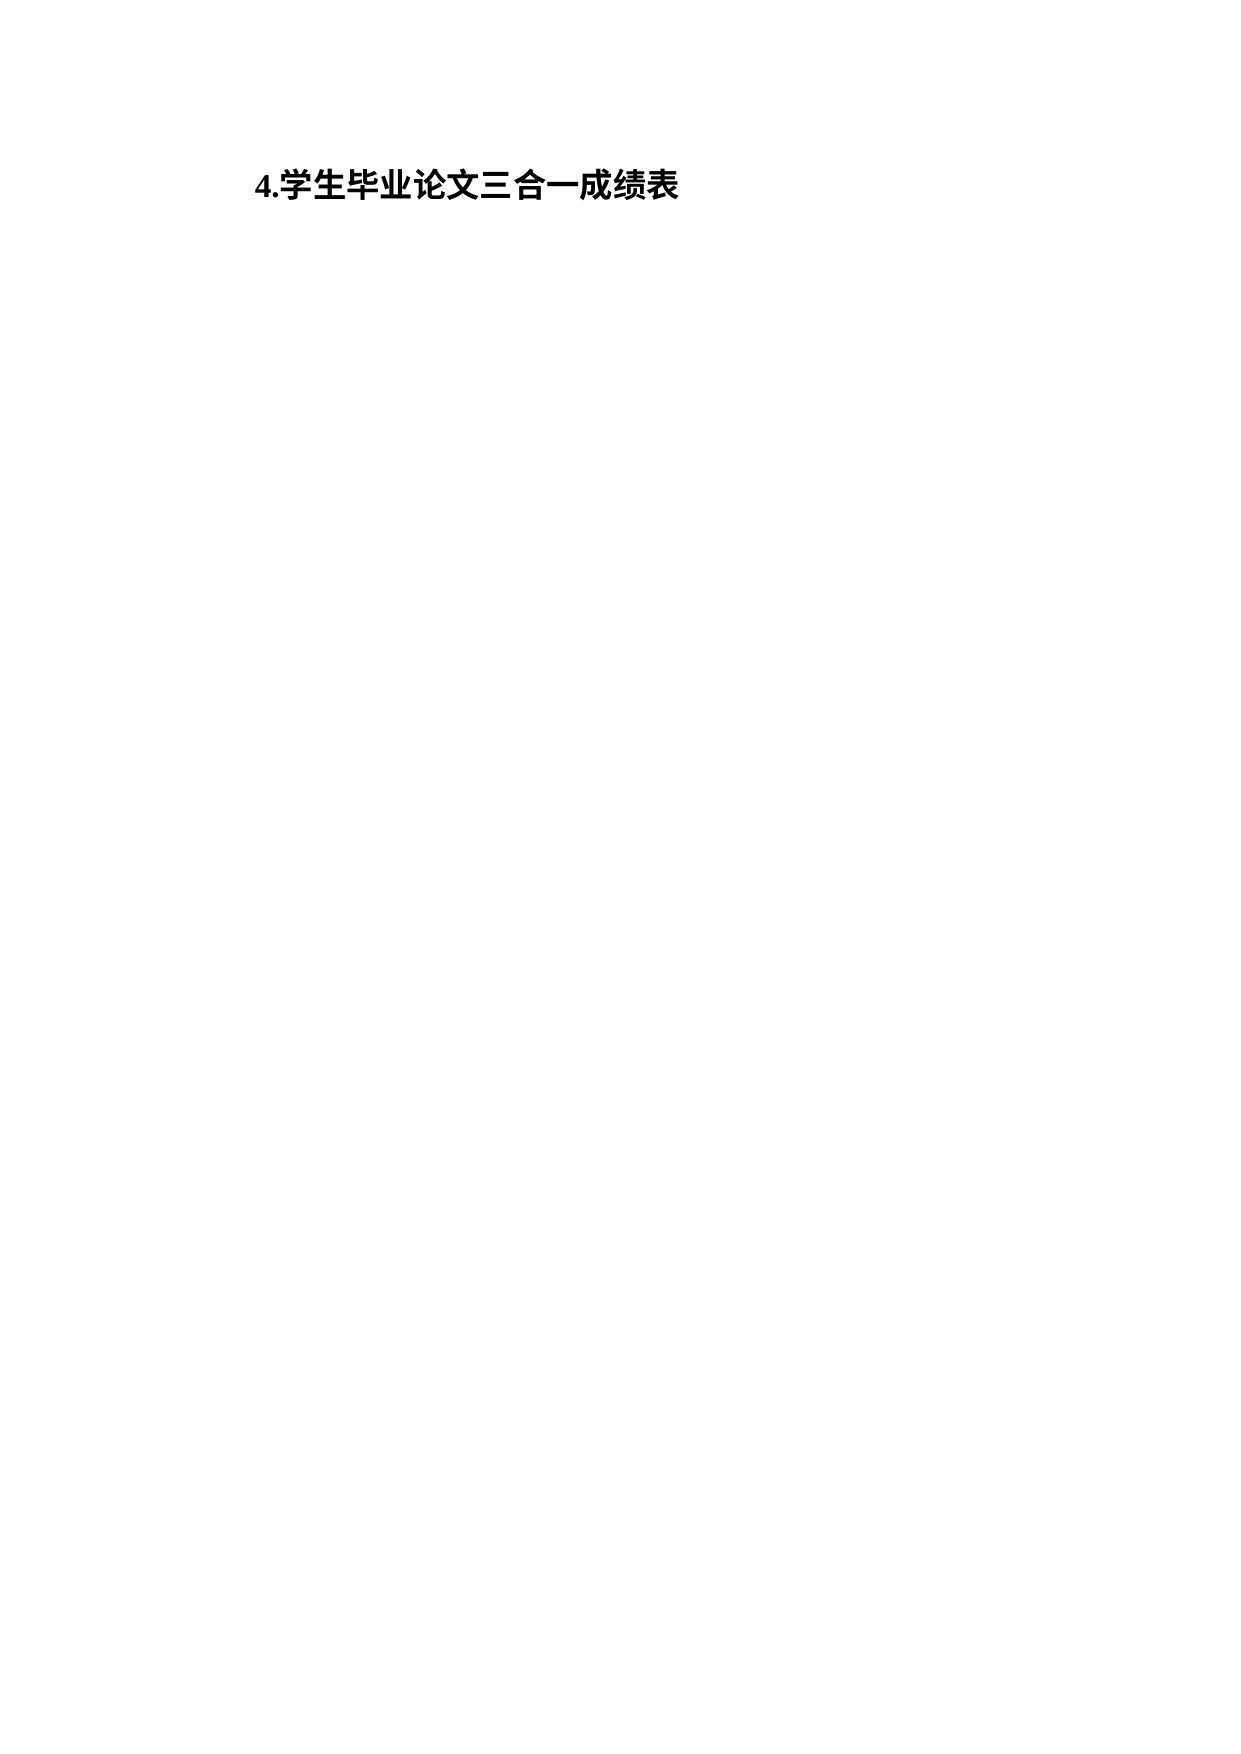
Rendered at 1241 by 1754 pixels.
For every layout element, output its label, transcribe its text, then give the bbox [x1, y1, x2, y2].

text 4.学生毕业论文三合一成绩表 [187, 150, 1053, 215]
